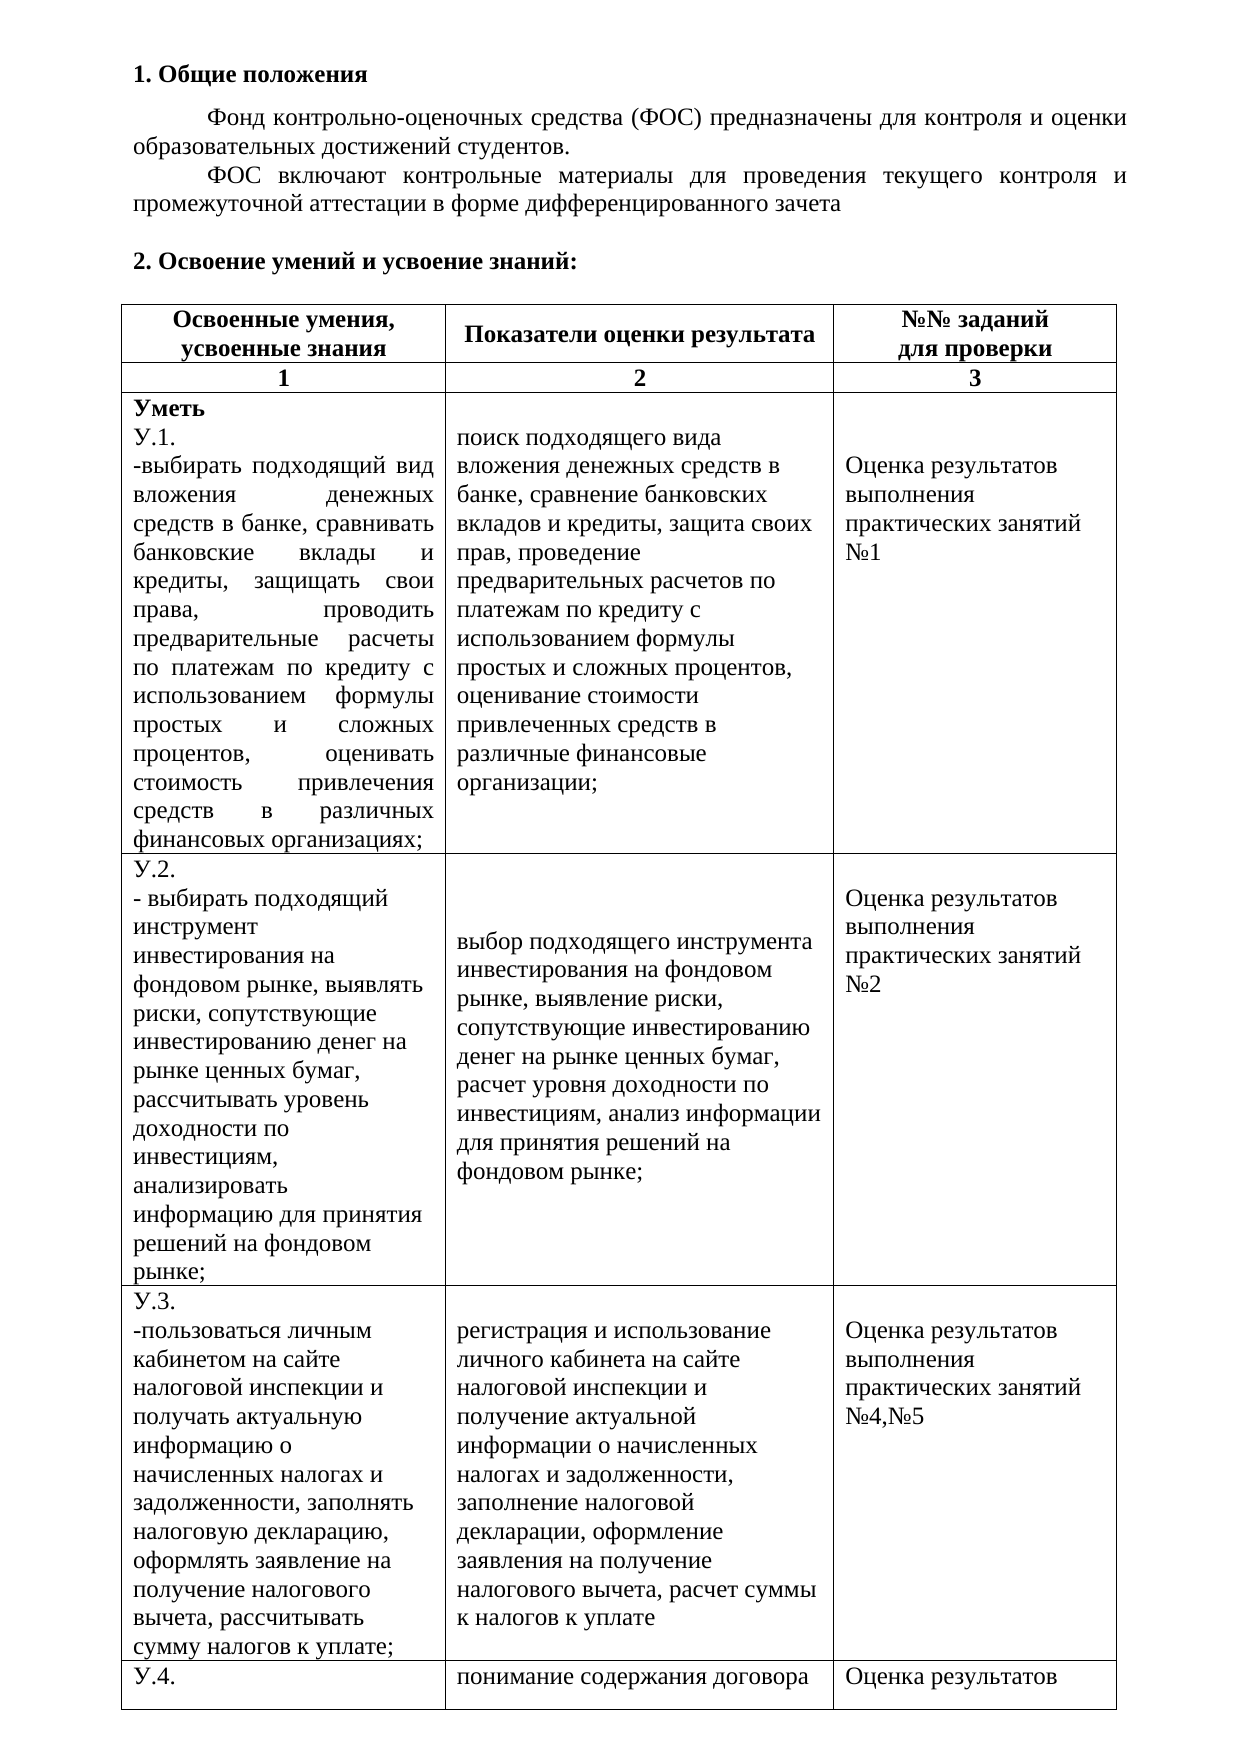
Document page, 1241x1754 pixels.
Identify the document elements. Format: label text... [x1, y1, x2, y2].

text 2. Освоение умений и усвоение знаний: [133, 246, 1128, 275]
table_header Освоенные умения, усвоенные знания [122, 305, 445, 362]
table_cell Оценка результатов выполнения практических занятий №2 [834, 854, 1116, 1285]
table_header №№ заданий для проверки [834, 305, 1116, 362]
text Фонд контрольно-оценочных средства (ФОС) предназначены для контроля и оценки образовательных достижений студентов. [133, 102, 1128, 160]
table_cell поиск подходящего вида вложения денежных средств в банке, сравнение банковских вкладов и кредиты, защита своих прав, проведение предварительных расчетов по платежам по кредиту с использованием формулы простых и сложных процентов, оценивание стоимости привлеченных средств в различные финансовые организации; [446, 393, 833, 853]
table_cell Оценка результатов выполнения практических занятий №1 [834, 393, 1116, 853]
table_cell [446, 1661, 833, 1708]
table_cell Уметь У.1. -выбирать подходящий вид вложения денежных средств в банке, сравнивать банковские вклады и кредиты, защищать свои права, проводить предварительные расчеты по платежам по кредиту с использованием формулы простых и сложных процентов, оценивать стоимость привлечения средств в различных финансовых организациях; [122, 393, 445, 853]
table_cell 1 [122, 363, 445, 392]
table_cell Оценка результатов выполнения практических занятий №4,№5 [834, 1286, 1116, 1660]
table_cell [122, 1661, 445, 1708]
table_cell 2 [446, 363, 833, 392]
table_cell 3 [834, 363, 1116, 392]
table_cell регистрация и использование личного кабинета на сайте налоговой инспекции и получение актуальной информации о начисленных налогах и задолженности, заполнение налоговой декларации, оформление заявления на получение налогового вычета, расчет суммы к налогов к уплате [446, 1286, 833, 1660]
text 1. Общие положения [133, 59, 1128, 88]
table_header Показатели оценки результата [446, 305, 833, 362]
text ФОС включают контрольные материалы для проведения текущего контроля и промежуточной аттестации в форме дифференцированного зачета [133, 160, 1128, 217]
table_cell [834, 1661, 1116, 1708]
table_cell У.2. - выбирать подходящий инструмент инвестирования на фондовом рынке, выявлять риски, сопутствующие инвестированию денег на рынке ценных бумаг, рассчитывать уровень доходности по инвестициям, анализировать информацию для принятия решений на фондовом рынке; [122, 854, 445, 1285]
table_cell выбор подходящего инструмента инвестирования на фондовом рынке, выявление риски, сопутствующие инвестированию денег на рынке ценных бумаг, расчет уровня доходности по инвестициям, анализ информации для принятия решений на фондовом рынке; [446, 854, 833, 1285]
table_cell У.3. -пользоваться личным кабинетом на сайте налоговой инспекции и получать актуальную информацию о начисленных налогах и задолженности, заполнять налоговую декларацию, оформлять заявление на получение налогового вычета, рассчитывать сумму налогов к уплате; [122, 1286, 445, 1660]
